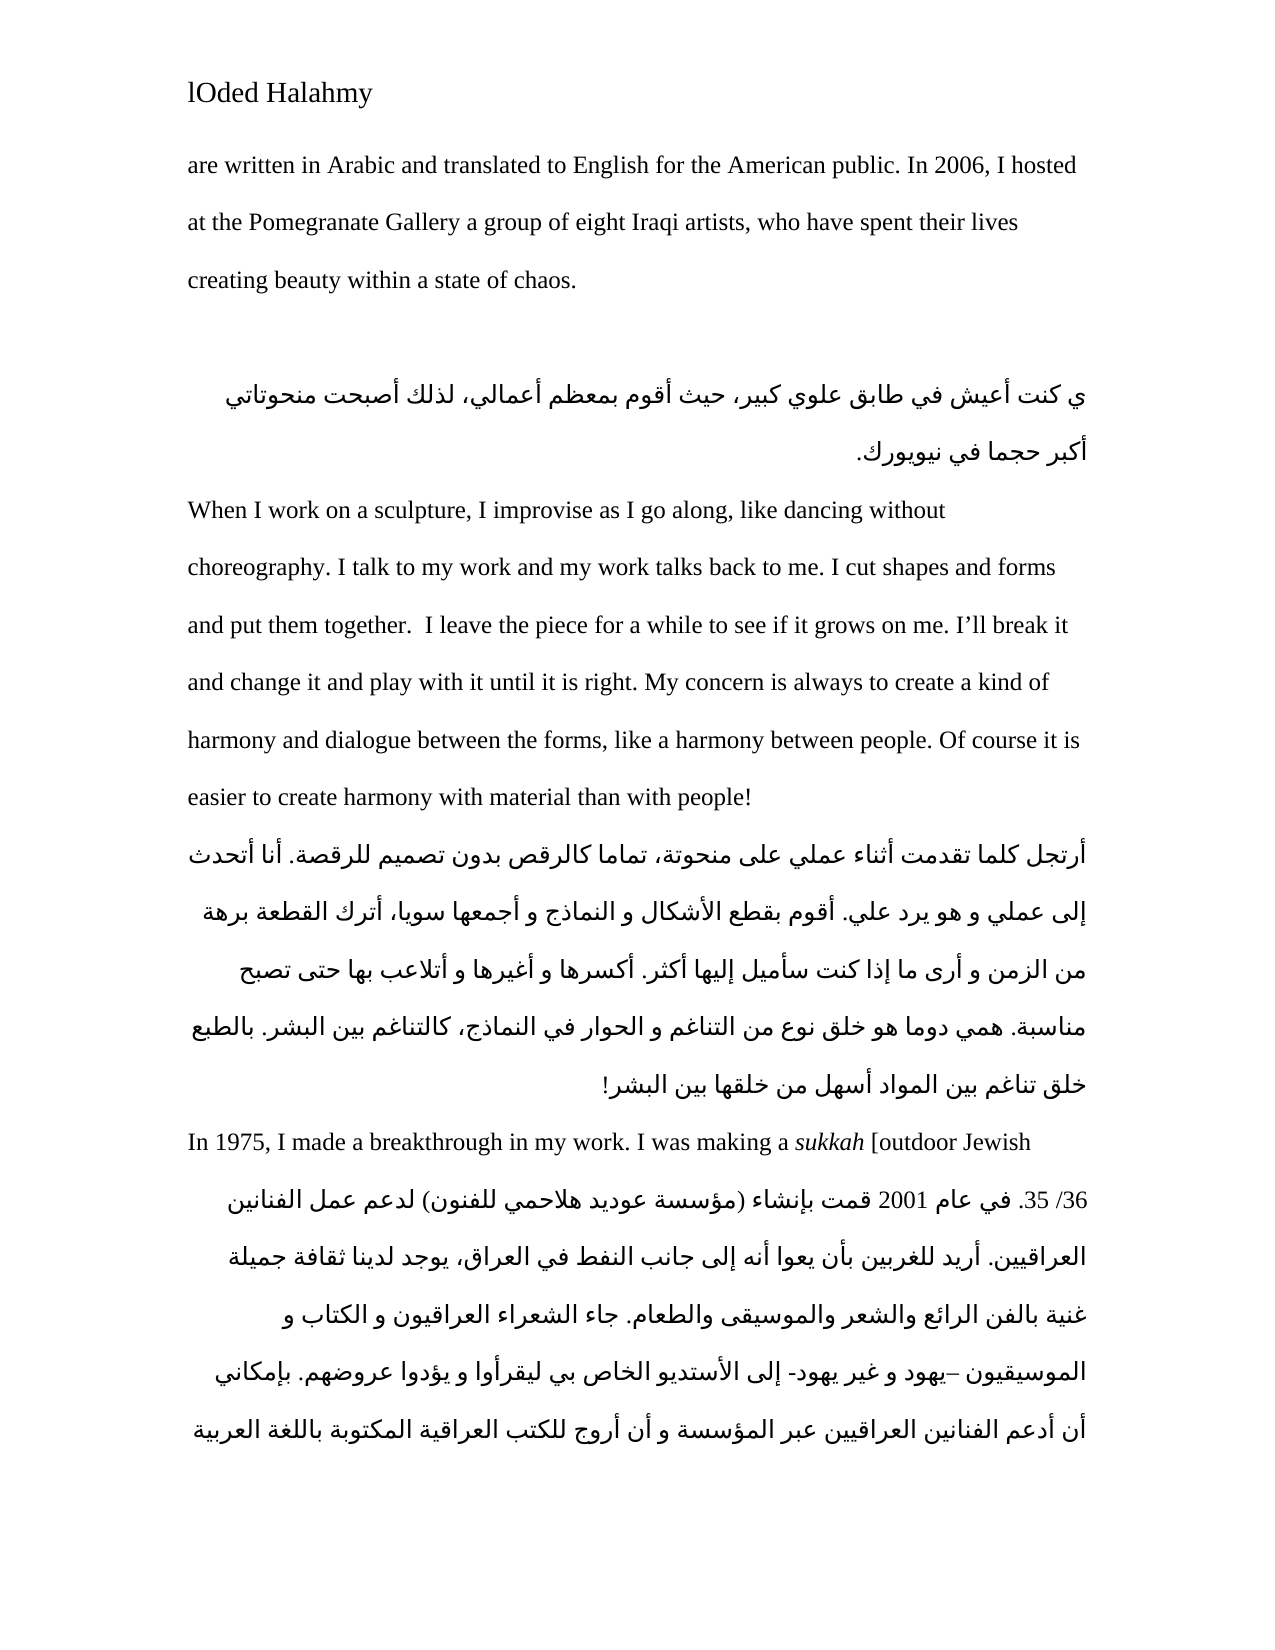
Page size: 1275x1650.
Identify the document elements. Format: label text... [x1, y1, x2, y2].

text ي كنت أعيش في طابق علوي كبير، حيث أقوم بمعظم أعمالي، لذلك أصبحت منحوتاتي أكبر حجما في نيويورك. [187, 380, 1087, 466]
text In 1975, I made a breakthrough in my work. I was making a sukkah [outdoor Jewish [187, 1127, 1087, 1156]
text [187, 1185, 1087, 1444]
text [187, 150, 1087, 294]
text When I work on a sculpture, I improvise as I go along, like dancing without choreography. I talk to my work and my work talks back to me. I cut shapes and forms and put them together. I leave the piece for a while to see if it grows on me. I’ll break it and change it and play with it until it is right. My concern is always to create a kind of harmony and dialogue between the forms, like a harmony between people. Of course it is easier to create harmony with material than with people! [187, 495, 1087, 811]
text أرتجل كلما تقدمت أثناء عملي على منحوتة، تماما كالرقص بدون تصميم للرقصة. أنا أتحدث إلى عملي و هو يرد علي. أقوم بقطع الأشكال و النماذج و أجمعها سويا، أترك القطعة برهة من الزمن و أرى ما إذا كنت سأميل إليها أكثر. أكسرها و أغيرها و أتلاعب بها حتى تصبح مناسبة. همي دوما هو خلق نوع من التناغم و الحوار في النماذج، كالتناغم بين البشر. بالطبع خلق تناغم بين المواد أسهل من خلقها بين البشر! [187, 840, 1087, 1099]
